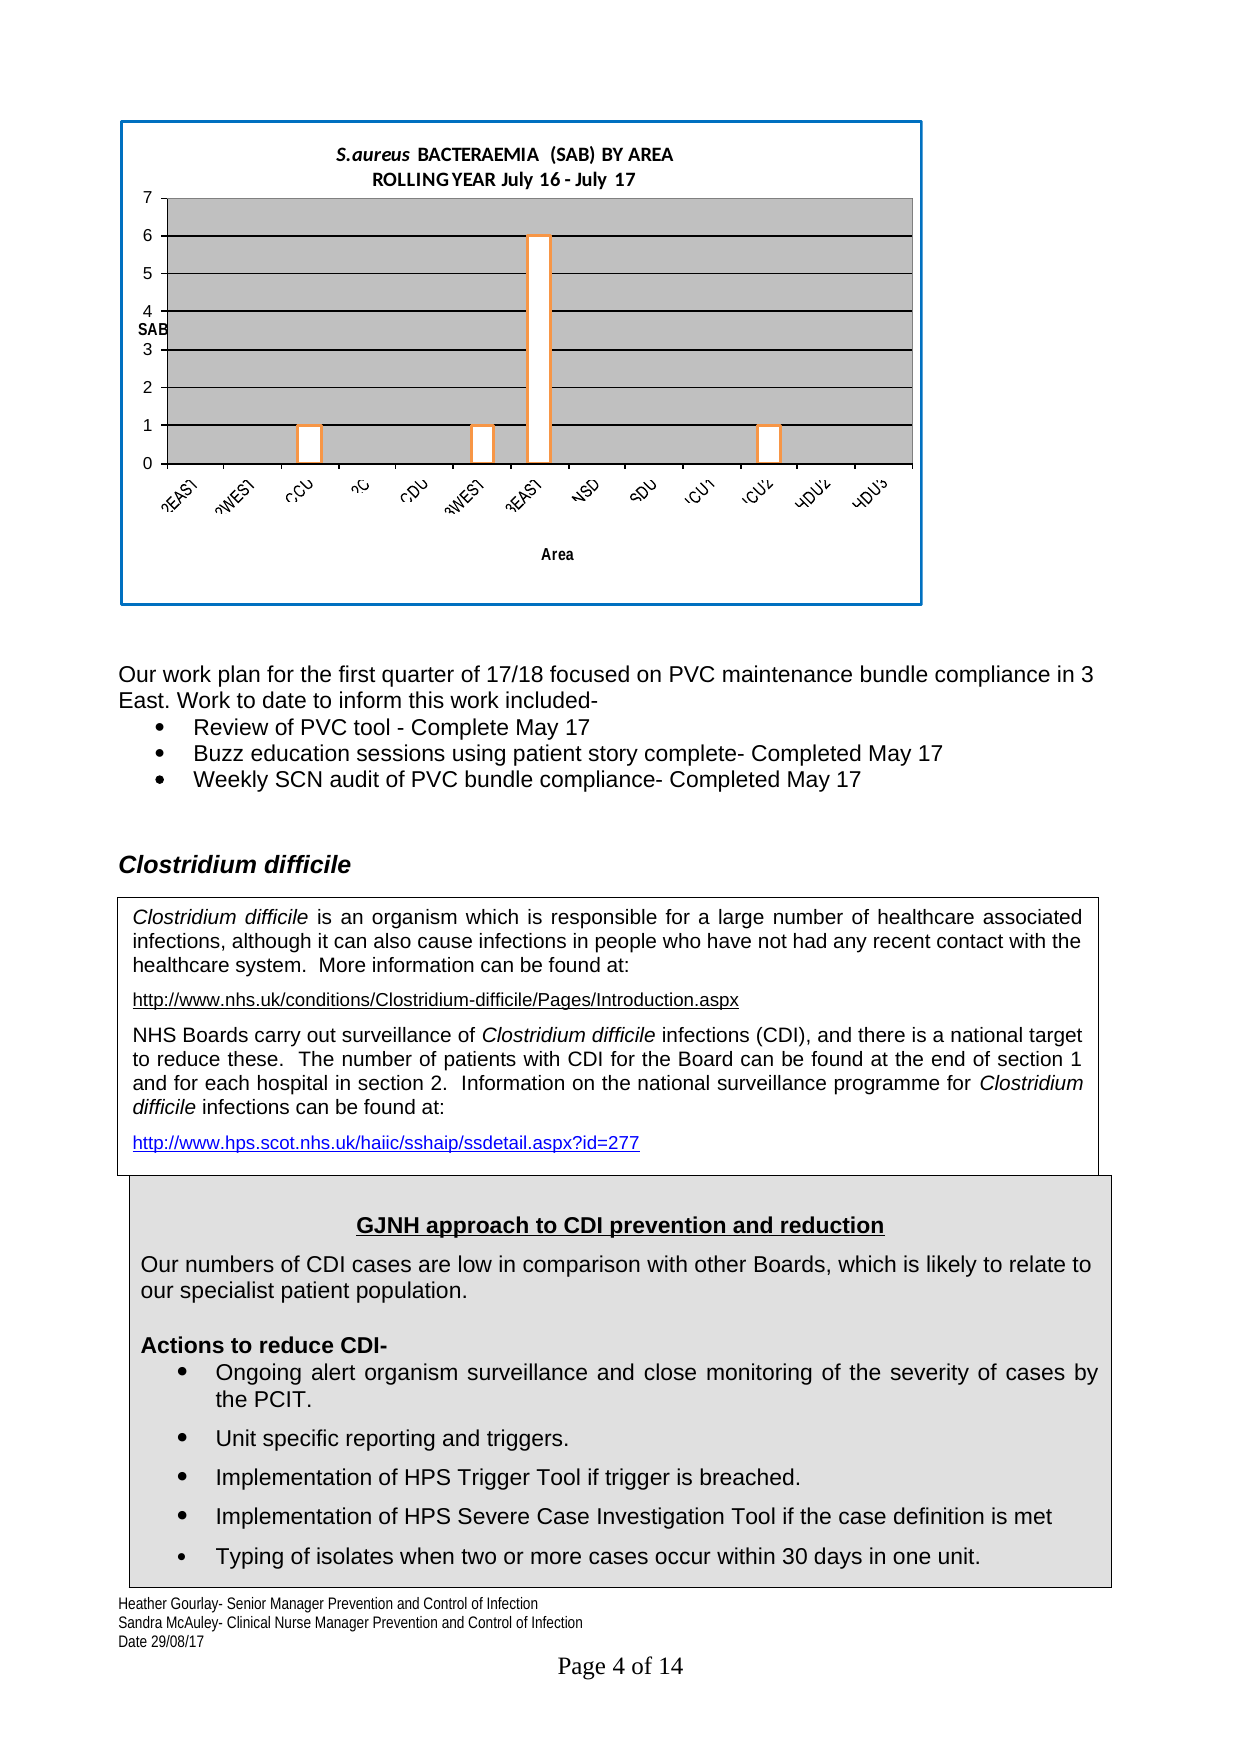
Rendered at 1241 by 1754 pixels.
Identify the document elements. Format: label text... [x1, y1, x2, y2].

text Our work plan for the first quarter of 17/18 focused on PVC maintenance bundle compliance in 3 East. Work to date to inform this work included- [118, 661, 1122, 713]
list Weekly SCN audit of PVC bundle compliance- Completed May 17 [156, 766, 1122, 792]
list Buzz education sessions using patient story complete- Completed May 17 [156, 740, 1122, 766]
text Clostridium difficile [118, 850, 1122, 879]
list Review of PVC tool - Complete May 17 [156, 713, 1122, 740]
table_header GJNH approach to CDI prevention and reduction Our numbers of CDI cases are low in comparison with other Boards, which is likely to relate to our specialist patient population. Actions to reduce CDI- Ongoing alert organism surveillance and close monitoring of the severity of cases by the PCIT. Unit specific reporting and triggers. Implementation of HPS Trigger Tool if trigger is breached. Implementation of HPS Severe Case Investigation Tool if the case definition is met Typing of isolates when two or more cases occur within 30 days in one unit. [130, 1176, 1111, 1587]
